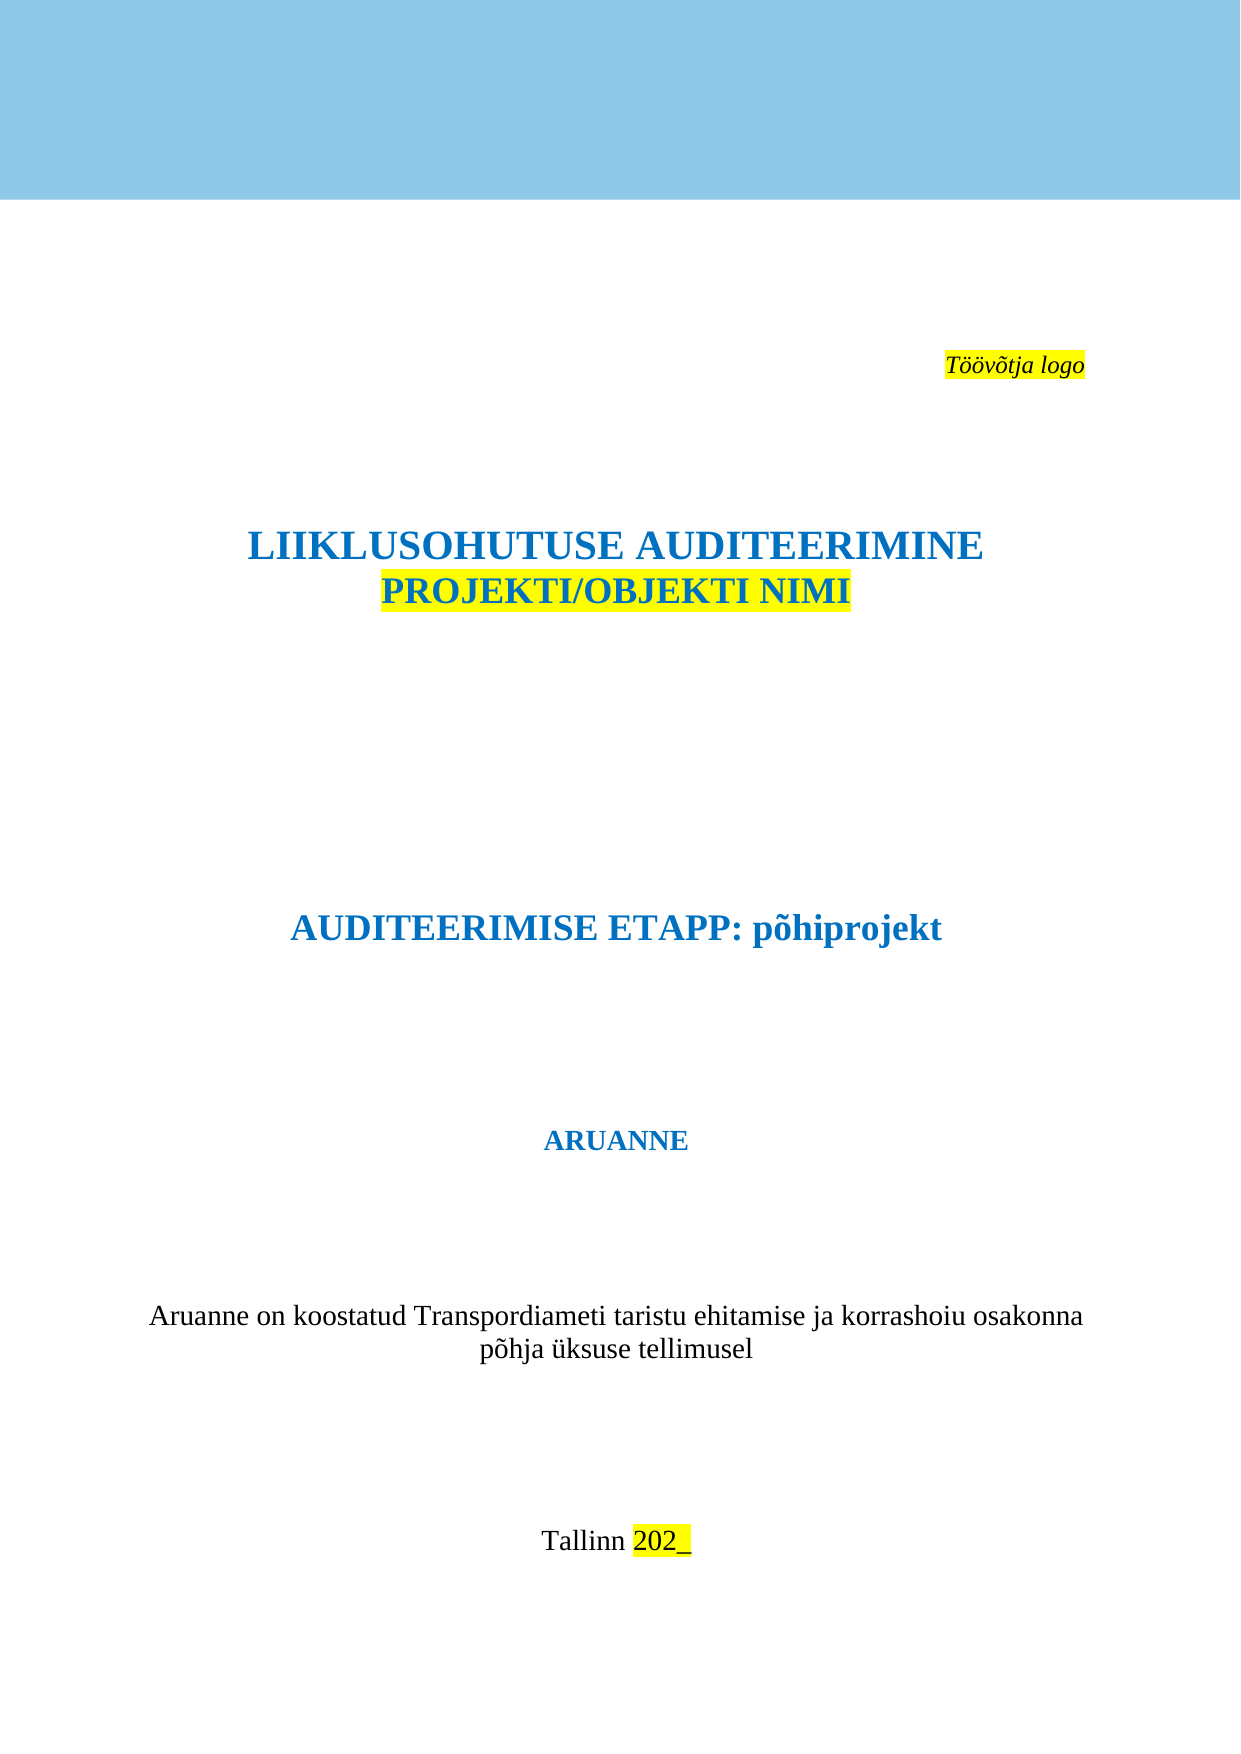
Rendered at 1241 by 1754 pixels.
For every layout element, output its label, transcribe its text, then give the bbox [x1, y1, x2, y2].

table_cell PROJEKTI/OBJEKTI NIMI [136, 569, 1096, 758]
table_cell Aruanne on koostatud Transpordiameti taristu ehitamise ja korrashoiu osakonna põhja üksuse tellimusel [136, 1157, 1096, 1365]
table_header Töövõtja logo [136, 255, 1096, 379]
table_cell Tallinn 202_ [136, 1365, 1096, 1557]
table_cell ARUANNE [136, 948, 1096, 1157]
table_cell AUDITEERIMISE ETAPP: põhiprojekt [136, 759, 1096, 948]
table_cell LIIKLUSOHUTUSE AUDITEERIMINE [136, 379, 1096, 568]
